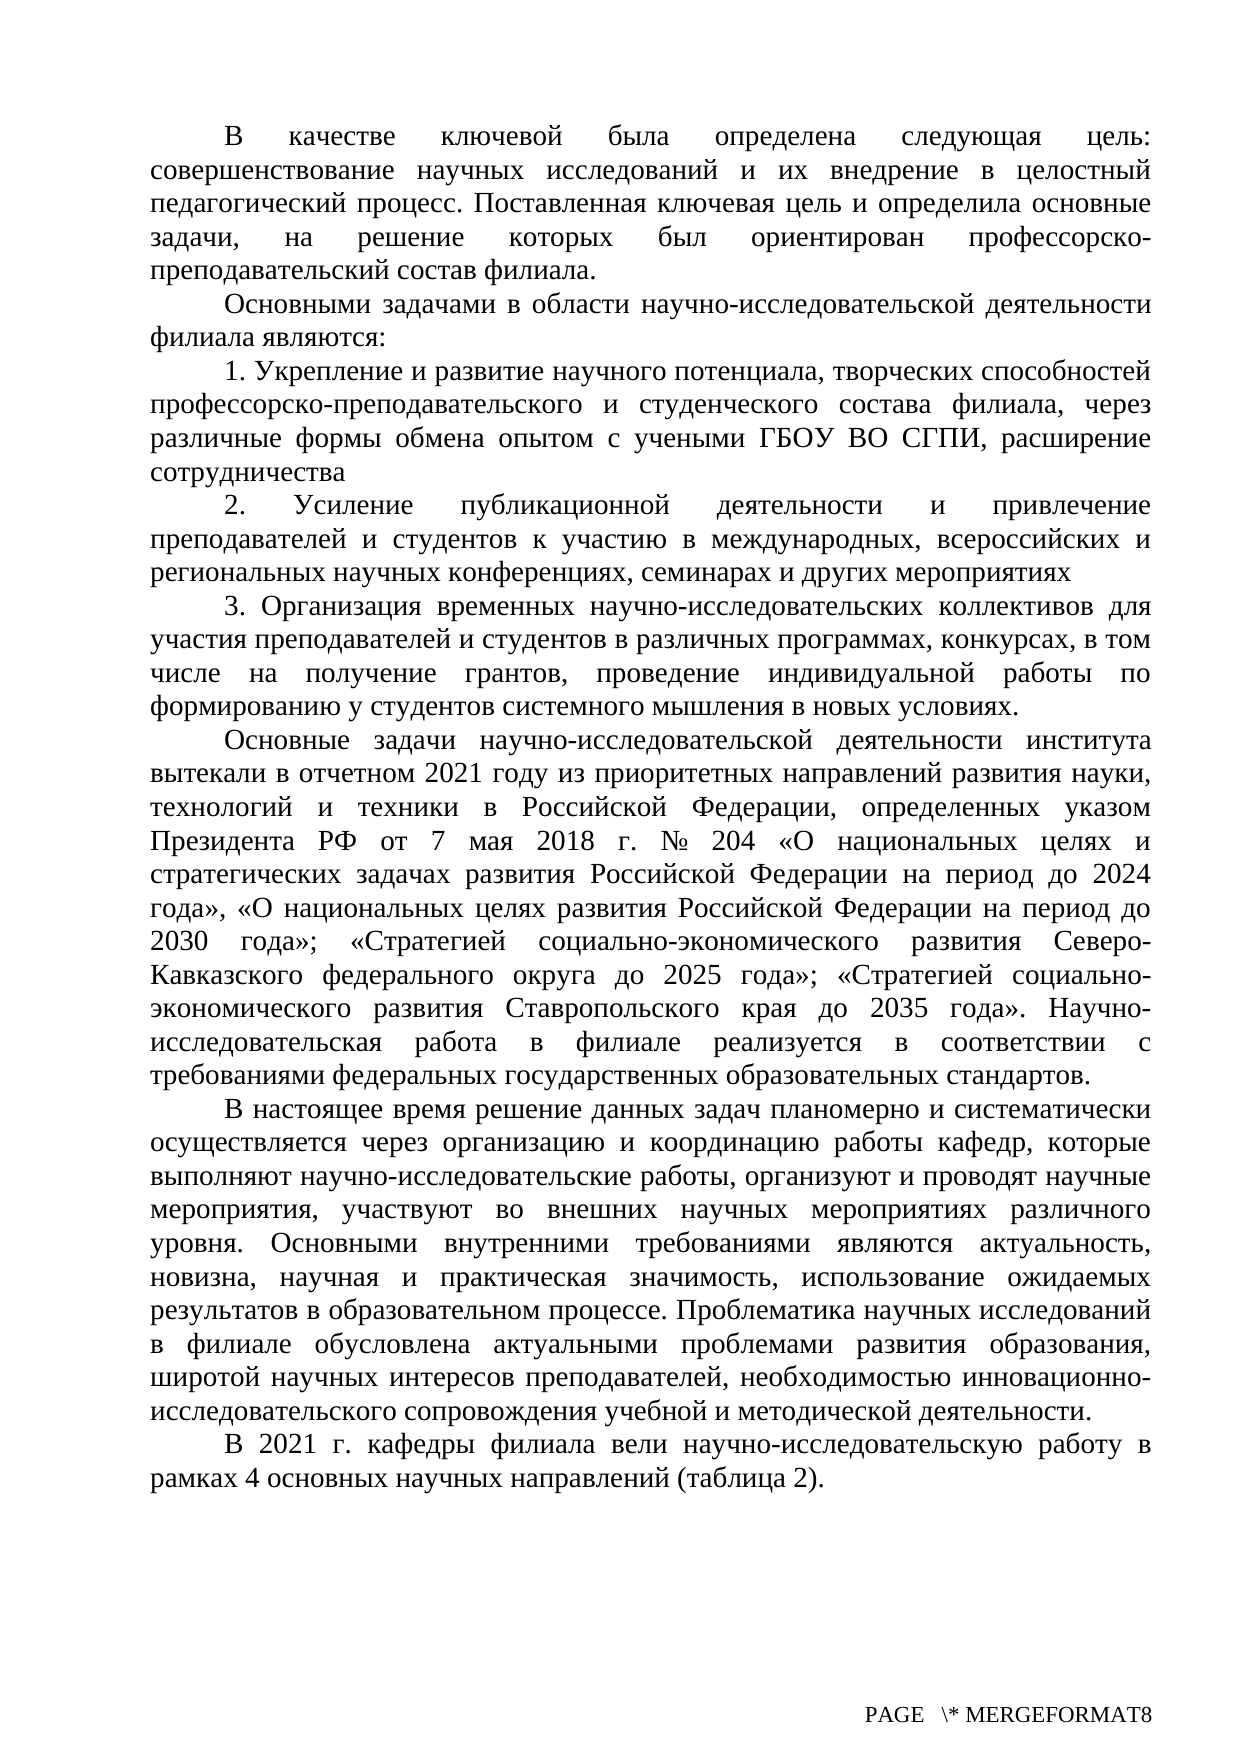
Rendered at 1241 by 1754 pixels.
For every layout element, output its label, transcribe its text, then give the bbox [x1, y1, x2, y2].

text Основные задачи научно-исследовательской деятельности института вытекали в отчетном 2021 году из приоритетных направлений развития науки, технологий и техники в Российской Федерации, определенных указом Президента РФ от 7 мая 2018 г. № 204 «О национальных целях и стратегических задачах развития Российской Федерации на период до 2024 года», «О национальных целях развития Российской Федерации на период до 2030 года»; «Стратегией социально-экономического развития Северо-Кавказского федерального округа до 2025 года»; «Стратегией социально-экономического развития Ставропольского края до 2035 года». Научно-исследовательская работа в филиале реализуется в соответствии с требованиями федеральных государственных образовательных стандартов. [150, 722, 1152, 1091]
text Основными задачами в области научно-исследовательской деятельности филиала являются: [150, 286, 1152, 353]
text В качестве ключевой была определена следующая цель: совершенствование научных исследований и их внедрение в целостный педагогический процесс. Поставленная ключевая цель и определила основные задачи, на решение которых был ориентирован профессорско-преподавательский состав филиала. [150, 118, 1152, 286]
text В 2021 г. кафедры филиала вели научно-исследовательскую работу в рамках 4 основных научных направлений (таблица 2). [150, 1426, 1152, 1493]
text 1. Укрепление и развитие научного потенциала, творческих способностей профессорско-преподавательского и студенческого состава филиала, через различные формы обмена опытом с учеными ГБОУ ВО СГПИ, расширение сотрудничества [150, 353, 1152, 487]
text 3. Организация временных научно-исследовательских коллективов для участия преподавателей и студентов в различных программах, конкурсах, в том числе на получение грантов, проведение индивидуальной работы по формированию у студентов системного мышления в новых условиях. [150, 588, 1152, 722]
text В настоящее время решение данных задач планомерно и систематически осуществляется через организацию и координацию работы кафедр, которые выполняют научно-исследовательские работы, организуют и проводят научные мероприятия, участвуют во внешних научных мероприятиях различного уровня. Основными внутренними требованиями являются актуальность, новизна, научная и практическая значимость, использование ожидаемых результатов в образовательном процессе. Проблематика научных исследований в филиале обусловлена актуальными проблемами развития образования, широтой научных интересов преподавателей, необходимостью инновационно-исследовательского сопровождения учебной и методической деятельности. [150, 1091, 1152, 1426]
text 2. Усиление публикационной деятельности и привлечение преподавателей и студентов к участию в международных, всероссийских и региональных научных конференциях, семинарах и других мероприятиях [150, 487, 1152, 588]
